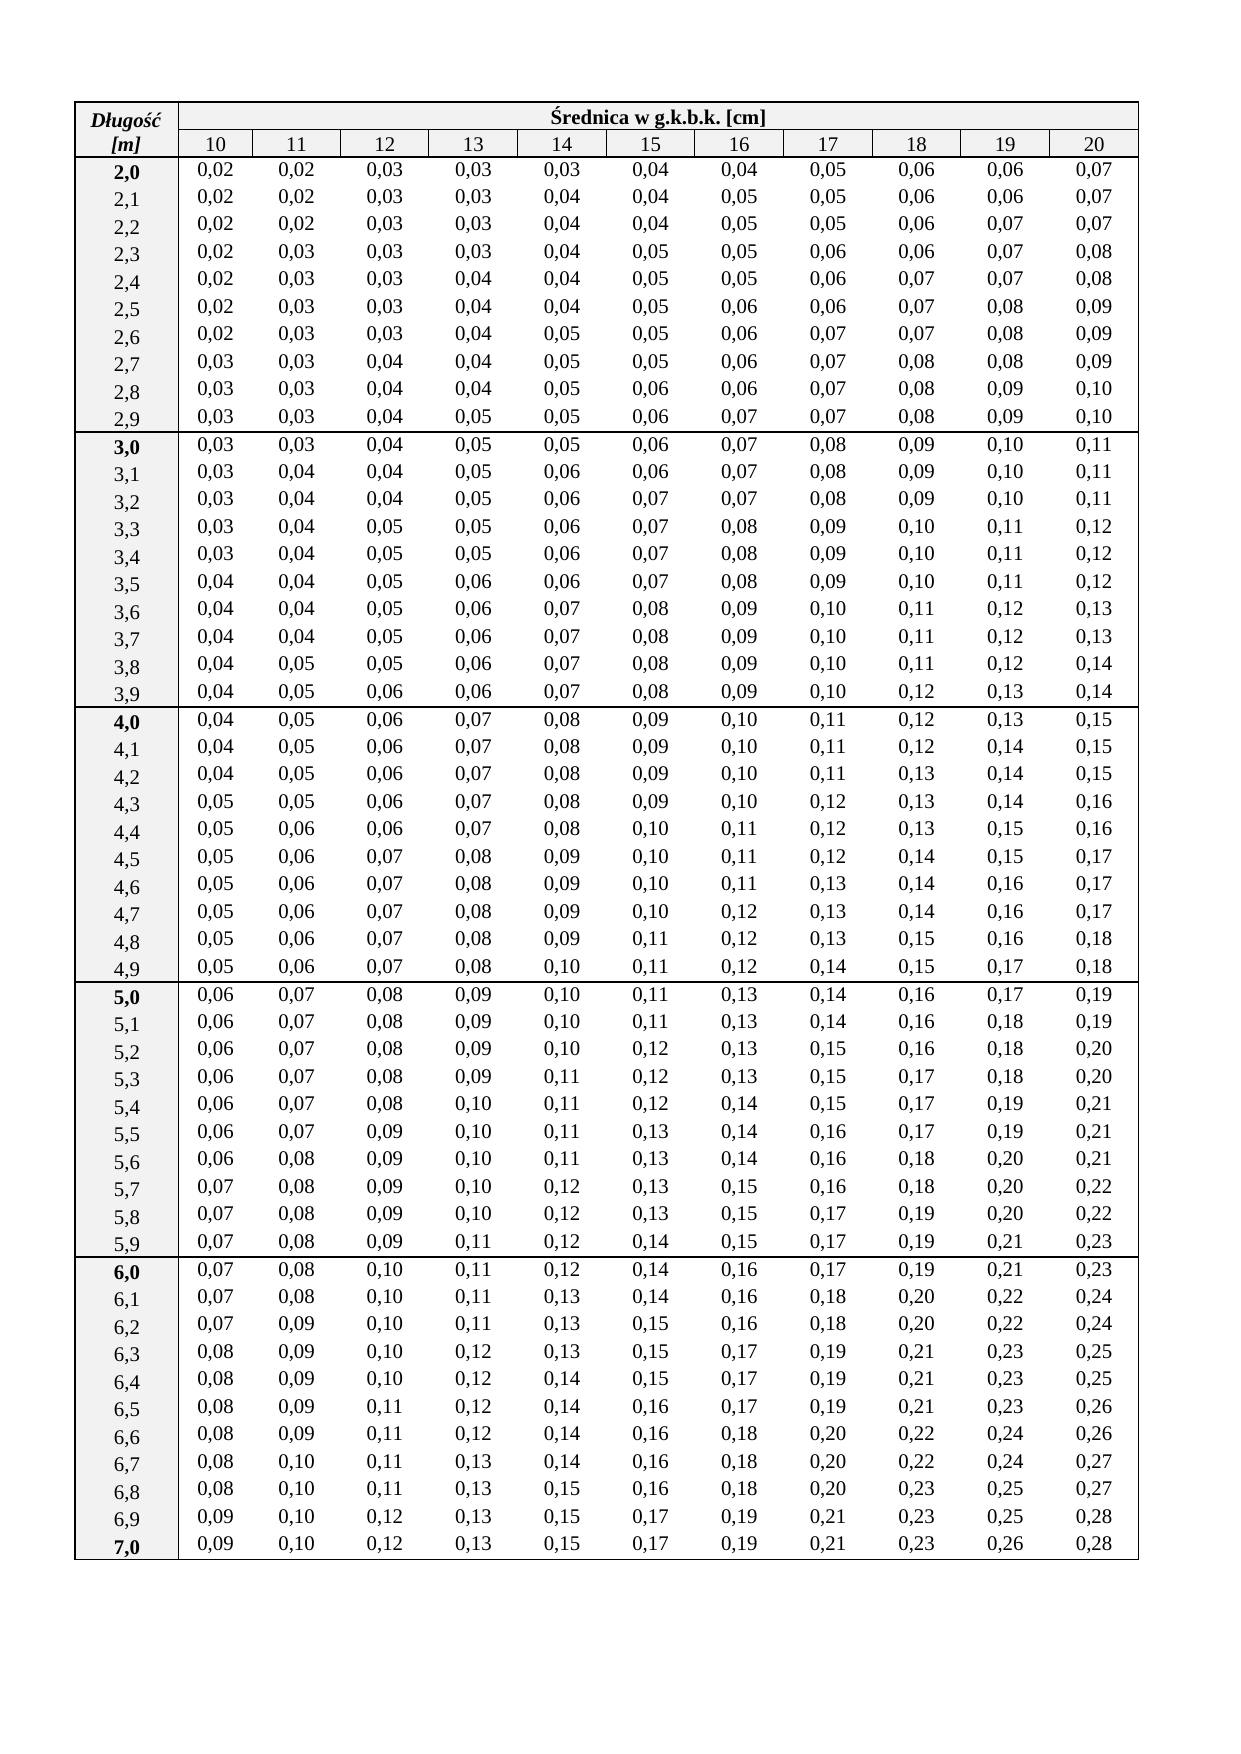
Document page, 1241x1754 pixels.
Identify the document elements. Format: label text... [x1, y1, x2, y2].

table_cell 0,05 [518, 404, 606, 431]
table_cell 0,09 [340, 1146, 429, 1174]
table_cell 0,06 [518, 541, 606, 569]
table_cell 4,3 [76, 789, 178, 816]
table_cell 0,02 [252, 184, 340, 211]
table_cell 0,15 [518, 1531, 606, 1559]
table_cell 0,18 [961, 1064, 1049, 1091]
table_cell 0,05 [518, 349, 606, 376]
table_cell 0,22 [961, 1284, 1049, 1311]
table_cell 0,06 [783, 239, 872, 266]
table_cell 0,12 [606, 1036, 694, 1064]
table_cell 0,17 [961, 954, 1049, 981]
table_cell 5,2 [76, 1036, 178, 1064]
table_cell 0,10 [961, 459, 1049, 486]
table_cell 0,16 [961, 926, 1049, 954]
table_cell 0,08 [606, 596, 694, 624]
table_cell 0,03 [179, 459, 252, 486]
table_cell 0,09 [518, 926, 606, 954]
table_cell 0,08 [179, 1476, 252, 1504]
table_cell 0,12 [429, 1366, 517, 1394]
table_cell 0,10 [783, 651, 872, 679]
table_cell 0,09 [1050, 321, 1138, 349]
table_cell 0,25 [1050, 1366, 1138, 1394]
table_cell 0,03 [518, 158, 606, 184]
table_cell 0,13 [872, 789, 961, 816]
table_cell 0,11 [518, 1064, 606, 1091]
table_cell 0,03 [252, 404, 340, 431]
table_cell 0,08 [695, 569, 783, 596]
table_cell 0,06 [606, 404, 694, 431]
table_cell 0,06 [252, 871, 340, 899]
table_cell 0,10 [252, 1531, 340, 1559]
table_cell 0,06 [340, 761, 429, 789]
table_cell 0,13 [606, 1201, 694, 1229]
table_cell 0,06 [340, 789, 429, 816]
table_cell 5,1 [76, 1009, 178, 1036]
table_cell 0,12 [429, 1339, 517, 1366]
table_cell 0,09 [1050, 349, 1138, 376]
table_cell 0,13 [695, 983, 783, 1009]
table_cell 0,10 [340, 1311, 429, 1339]
table_cell 0,07 [695, 459, 783, 486]
table_cell 0,17 [783, 1229, 872, 1256]
table_cell 0,05 [179, 789, 252, 816]
table_cell 0,13 [961, 679, 1049, 706]
table_cell 0,10 [606, 871, 694, 899]
table_cell 0,11 [1050, 433, 1138, 459]
table_cell 0,03 [340, 211, 429, 239]
table_cell 0,23 [1050, 1229, 1138, 1256]
table_cell 0,03 [340, 239, 429, 266]
table_cell 0,12 [872, 734, 961, 761]
table_cell 0,08 [340, 983, 429, 1009]
table_cell 0,10 [518, 1009, 606, 1036]
table_cell 0,06 [179, 1146, 252, 1174]
table_cell 0,20 [783, 1421, 872, 1449]
table_cell 0,08 [179, 1449, 252, 1476]
table_cell 0,18 [783, 1311, 872, 1339]
table_cell 0,11 [606, 926, 694, 954]
table_cell 0,03 [179, 486, 252, 514]
table_cell 0,03 [252, 294, 340, 321]
table_cell 0,03 [340, 294, 429, 321]
table_cell 0,10 [872, 514, 961, 541]
table_cell 0,10 [340, 1258, 429, 1284]
table_cell 0,07 [1050, 211, 1138, 239]
table_cell 0,11 [961, 541, 1049, 569]
table_cell 0,12 [961, 651, 1049, 679]
table_cell 0,08 [252, 1201, 340, 1229]
table_cell 0,11 [429, 1258, 517, 1284]
table_cell 0,05 [179, 816, 252, 844]
table_cell 0,05 [340, 541, 429, 569]
table_cell 0,14 [518, 1394, 606, 1421]
table_cell 0,02 [179, 158, 252, 184]
table_cell 0,10 [252, 1449, 340, 1476]
table_cell 0,03 [252, 266, 340, 294]
table_cell 0,09 [961, 404, 1049, 431]
table_cell 0,13 [606, 1146, 694, 1174]
table_cell 0,05 [695, 211, 783, 239]
table_cell 3,9 [76, 679, 178, 706]
table_cell 0,14 [783, 983, 872, 1009]
table_cell 0,07 [252, 1091, 340, 1119]
table_cell 0,08 [340, 1036, 429, 1064]
table_cell 0,15 [1050, 708, 1138, 734]
table_header Średnica w g.k.b.k. [cm] [179, 103, 1138, 129]
table_cell 0,05 [518, 433, 606, 459]
table_cell 4,7 [76, 899, 178, 926]
table_cell 5,7 [76, 1174, 178, 1201]
table_cell 0,18 [1050, 926, 1138, 954]
table_cell 0,08 [179, 1394, 252, 1421]
table_cell 0,25 [961, 1504, 1049, 1531]
table_cell 0,09 [340, 1174, 429, 1201]
table_cell 0,08 [340, 1091, 429, 1119]
table_cell 2,8 [76, 376, 178, 404]
table_cell 0,07 [179, 1284, 252, 1311]
table_cell 0,04 [429, 294, 517, 321]
table_cell 3,6 [76, 596, 178, 624]
table_cell 5,0 [76, 983, 178, 1009]
table_cell 5,6 [76, 1146, 178, 1174]
table_cell 0,09 [872, 459, 961, 486]
table_cell 0,07 [340, 954, 429, 981]
table_cell 0,10 [518, 954, 606, 981]
table_cell 0,10 [252, 1504, 340, 1531]
table_cell 0,05 [179, 926, 252, 954]
table_cell 0,10 [961, 433, 1049, 459]
table_cell 0,14 [518, 1421, 606, 1449]
table_cell 0,05 [518, 376, 606, 404]
table_cell 0,17 [872, 1091, 961, 1119]
table_cell 0,06 [783, 266, 872, 294]
table_cell 0,16 [695, 1258, 783, 1284]
table_cell 0,19 [961, 1091, 1049, 1119]
table_cell 0,14 [606, 1284, 694, 1311]
table_cell 0,07 [783, 321, 872, 349]
table_cell 0,19 [695, 1531, 783, 1559]
table_cell 0,03 [429, 158, 517, 184]
table_cell 0,06 [518, 569, 606, 596]
table_cell 0,03 [179, 404, 252, 431]
table_cell 0,22 [1050, 1174, 1138, 1201]
table_cell 0,21 [783, 1531, 872, 1559]
table_cell 0,17 [1050, 899, 1138, 926]
table_cell 0,08 [179, 1421, 252, 1449]
table_cell 0,12 [518, 1258, 606, 1284]
table_cell 0,25 [961, 1476, 1049, 1504]
table_cell 0,10 [783, 679, 872, 706]
table_cell 0,07 [518, 624, 606, 651]
table_cell 0,09 [872, 486, 961, 514]
table_cell 0,06 [340, 734, 429, 761]
table_cell 0,10 [695, 708, 783, 734]
table_cell 0,28 [1050, 1531, 1138, 1559]
table_cell 0,05 [518, 321, 606, 349]
table_cell 19 [961, 130, 1049, 156]
table_cell 0,08 [179, 1339, 252, 1366]
table_cell 0,15 [961, 844, 1049, 871]
table_cell 0,06 [252, 899, 340, 926]
table_cell 0,05 [429, 404, 517, 431]
table_cell 0,17 [872, 1119, 961, 1146]
table_cell 0,03 [252, 321, 340, 349]
table_cell 5,3 [76, 1064, 178, 1091]
table_cell 0,21 [872, 1366, 961, 1394]
table_cell 0,07 [783, 376, 872, 404]
table_cell 18 [873, 130, 960, 156]
table_cell 0,06 [179, 1091, 252, 1119]
table_cell 6,6 [76, 1421, 178, 1449]
table_cell 0,16 [606, 1394, 694, 1421]
table_cell 0,07 [783, 404, 872, 431]
table_cell 0,14 [695, 1091, 783, 1119]
table_cell 0,04 [179, 624, 252, 651]
table_cell 6,7 [76, 1449, 178, 1476]
table_cell 0,16 [1050, 816, 1138, 844]
table_cell 0,13 [783, 871, 872, 899]
table_cell 0,19 [695, 1504, 783, 1531]
table_cell 0,10 [340, 1284, 429, 1311]
table_cell 0,15 [1050, 734, 1138, 761]
table_cell 0,09 [518, 899, 606, 926]
table_cell 0,04 [252, 541, 340, 569]
table_cell 0,19 [872, 1258, 961, 1284]
table_cell 0,05 [695, 266, 783, 294]
table_cell 0,04 [606, 184, 694, 211]
table_cell 0,22 [1050, 1201, 1138, 1229]
table_cell 0,10 [340, 1339, 429, 1366]
table_cell 0,09 [606, 734, 694, 761]
table_cell 0,07 [340, 926, 429, 954]
table_cell 0,12 [695, 926, 783, 954]
table_cell 0,15 [518, 1476, 606, 1504]
table_cell 0,07 [252, 1009, 340, 1036]
table_cell 0,12 [961, 624, 1049, 651]
table_cell 0,09 [695, 624, 783, 651]
table_cell 0,16 [606, 1449, 694, 1476]
table_cell 0,10 [252, 1476, 340, 1504]
table_cell 0,08 [783, 433, 872, 459]
table_cell 0,07 [961, 239, 1049, 266]
table_cell 0,03 [340, 266, 429, 294]
table_cell 6,2 [76, 1311, 178, 1339]
table_cell 0,07 [872, 266, 961, 294]
table_cell 0,07 [252, 983, 340, 1009]
table_cell 0,04 [429, 349, 517, 376]
table_cell 0,18 [961, 1036, 1049, 1064]
table_cell 0,15 [783, 1064, 872, 1091]
table_cell 0,06 [429, 651, 517, 679]
table_header Długość [m] [76, 103, 178, 156]
table_cell 16 [695, 130, 783, 156]
table_cell 0,06 [252, 926, 340, 954]
table_cell 0,07 [252, 1064, 340, 1091]
table_cell 0,08 [340, 1009, 429, 1036]
table_cell 0,23 [961, 1394, 1049, 1421]
table_cell 0,13 [518, 1311, 606, 1339]
table_cell 0,23 [872, 1504, 961, 1531]
table_cell 0,11 [872, 624, 961, 651]
table_cell 0,08 [518, 734, 606, 761]
table_cell 0,07 [961, 266, 1049, 294]
table_cell 0,06 [429, 679, 517, 706]
table_cell 0,07 [606, 486, 694, 514]
table_cell 0,07 [695, 433, 783, 459]
table_cell 0,11 [1050, 459, 1138, 486]
table_cell 2,7 [76, 349, 178, 376]
table_cell 0,14 [783, 954, 872, 981]
table_cell 6,3 [76, 1339, 178, 1366]
table_cell 0,06 [429, 624, 517, 651]
table_cell 4,6 [76, 871, 178, 899]
table_cell 0,07 [783, 349, 872, 376]
table_cell 0,12 [340, 1504, 429, 1531]
table_cell 0,07 [179, 1174, 252, 1201]
table_cell 0,13 [872, 761, 961, 789]
table_cell 0,03 [179, 433, 252, 459]
table_cell 0,06 [872, 211, 961, 239]
table_cell 0,05 [179, 871, 252, 899]
table_cell 0,08 [179, 1366, 252, 1394]
table_cell 3,8 [76, 651, 178, 679]
table_cell 0,09 [429, 1009, 517, 1036]
table_cell 0,14 [872, 844, 961, 871]
table_cell 0,07 [872, 294, 961, 321]
table_cell 0,09 [252, 1394, 340, 1421]
table_cell 0,16 [783, 1174, 872, 1201]
table_cell 0,07 [179, 1201, 252, 1229]
table_cell 0,04 [252, 486, 340, 514]
table_cell 0,14 [872, 871, 961, 899]
table_cell 0,10 [429, 1091, 517, 1119]
table_cell 0,05 [695, 184, 783, 211]
table_cell 0,10 [429, 1146, 517, 1174]
table_cell 0,12 [1050, 569, 1138, 596]
table_cell 0,03 [340, 321, 429, 349]
table_cell 0,06 [695, 349, 783, 376]
table_cell 0,13 [518, 1339, 606, 1366]
table_cell 0,09 [429, 983, 517, 1009]
table_cell 0,03 [179, 376, 252, 404]
table_cell 0,06 [783, 294, 872, 321]
table_cell 0,04 [340, 404, 429, 431]
table_cell 0,24 [961, 1449, 1049, 1476]
table_cell 0,19 [1050, 1009, 1138, 1036]
table_cell 3,2 [76, 486, 178, 514]
table_cell 0,05 [606, 266, 694, 294]
table_cell 0,02 [179, 184, 252, 211]
table_cell 0,08 [429, 844, 517, 871]
table_cell 0,15 [1050, 761, 1138, 789]
table_cell 0,08 [606, 624, 694, 651]
table_cell 0,08 [872, 376, 961, 404]
table_cell 0,09 [1050, 294, 1138, 321]
table_cell 0,10 [695, 734, 783, 761]
table_cell 0,17 [1050, 871, 1138, 899]
table_cell 0,16 [872, 1009, 961, 1036]
table_cell 0,20 [961, 1174, 1049, 1201]
table_cell 0,17 [695, 1366, 783, 1394]
table_cell 0,13 [695, 1009, 783, 1036]
table_cell 0,08 [606, 651, 694, 679]
table_cell 0,17 [1050, 844, 1138, 871]
table_cell 0,08 [961, 294, 1049, 321]
table_cell 0,06 [872, 239, 961, 266]
table_cell 0,08 [252, 1229, 340, 1256]
table_cell 0,07 [1050, 184, 1138, 211]
table_cell 0,09 [606, 761, 694, 789]
table_cell 0,21 [1050, 1146, 1138, 1174]
table_cell 0,18 [1050, 954, 1138, 981]
table_cell 0,17 [695, 1339, 783, 1366]
table_cell 0,28 [1050, 1504, 1138, 1531]
table_cell 0,09 [695, 679, 783, 706]
table_cell 0,03 [179, 541, 252, 569]
table_cell 0,14 [1050, 679, 1138, 706]
table_cell 0,04 [340, 433, 429, 459]
table_cell 2,2 [76, 211, 178, 239]
table_cell 0,03 [179, 514, 252, 541]
table_cell 0,10 [872, 569, 961, 596]
table_cell 0,05 [783, 211, 872, 239]
table_cell 0,08 [429, 954, 517, 981]
table_cell 0,08 [518, 761, 606, 789]
table_cell 15 [607, 130, 694, 156]
table_cell 0,04 [179, 734, 252, 761]
table_cell 0,20 [961, 1201, 1049, 1229]
table_cell 3,4 [76, 541, 178, 569]
table_cell 0,15 [518, 1504, 606, 1531]
table_cell 7,0 [76, 1531, 178, 1559]
table_cell 0,24 [1050, 1311, 1138, 1339]
table_cell 0,07 [1050, 158, 1138, 184]
table_cell 0,07 [252, 1036, 340, 1064]
table_cell 0,05 [252, 679, 340, 706]
table_cell 0,10 [695, 789, 783, 816]
table_cell 0,07 [872, 321, 961, 349]
table_cell 0,12 [783, 844, 872, 871]
table_cell 0,23 [872, 1531, 961, 1559]
table_cell 0,17 [695, 1394, 783, 1421]
table_cell 0,19 [783, 1339, 872, 1366]
table_cell 0,13 [1050, 596, 1138, 624]
table_cell 0,11 [429, 1311, 517, 1339]
table_cell 0,18 [783, 1284, 872, 1311]
table_cell 0,16 [961, 871, 1049, 899]
table_cell 0,04 [518, 239, 606, 266]
table_cell 0,21 [1050, 1091, 1138, 1119]
table_cell 3,0 [76, 433, 178, 459]
table_cell 0,09 [783, 514, 872, 541]
table_cell 0,06 [695, 321, 783, 349]
table_cell 0,23 [961, 1366, 1049, 1394]
table_cell 0,11 [695, 871, 783, 899]
table_cell 0,07 [695, 486, 783, 514]
table_cell 0,19 [872, 1201, 961, 1229]
table_cell 0,13 [961, 708, 1049, 734]
table_cell 0,03 [252, 376, 340, 404]
table_cell 0,05 [606, 294, 694, 321]
table_cell 0,07 [340, 899, 429, 926]
table_cell 6,5 [76, 1394, 178, 1421]
table_cell 0,03 [252, 349, 340, 376]
table_cell 0,13 [1050, 624, 1138, 651]
table_cell 0,09 [872, 433, 961, 459]
table_cell 0,08 [783, 486, 872, 514]
table_cell 0,18 [695, 1421, 783, 1449]
table_cell 0,12 [961, 596, 1049, 624]
table_cell 0,04 [179, 596, 252, 624]
table_cell 4,0 [76, 708, 178, 734]
table_cell 0,12 [695, 954, 783, 981]
table_cell 0,12 [1050, 541, 1138, 569]
table_cell 0,06 [340, 816, 429, 844]
table_cell 0,12 [606, 1064, 694, 1091]
table_cell 0,15 [695, 1229, 783, 1256]
table_cell 0,10 [429, 1201, 517, 1229]
table_cell 0,05 [252, 734, 340, 761]
table_cell 0,19 [961, 1119, 1049, 1146]
table_cell 0,13 [429, 1449, 517, 1476]
table_cell 0,04 [340, 376, 429, 404]
table_cell 0,08 [961, 349, 1049, 376]
table_cell 0,08 [518, 816, 606, 844]
table_cell 5,9 [76, 1229, 178, 1256]
table_cell 0,16 [783, 1146, 872, 1174]
table_cell 0,21 [961, 1258, 1049, 1284]
table_cell 0,09 [252, 1421, 340, 1449]
table_cell 0,08 [252, 1284, 340, 1311]
table_cell 0,11 [783, 761, 872, 789]
table_cell 0,09 [961, 376, 1049, 404]
table_cell 0,04 [518, 266, 606, 294]
table_cell 0,07 [340, 844, 429, 871]
table_cell 0,10 [429, 1174, 517, 1201]
table_cell 0,07 [179, 1229, 252, 1256]
table_cell 0,02 [179, 211, 252, 239]
table_cell 0,19 [872, 1229, 961, 1256]
table_cell 0,03 [429, 211, 517, 239]
table_cell 4,2 [76, 761, 178, 789]
table_cell 6,8 [76, 1476, 178, 1504]
table_cell 0,12 [872, 708, 961, 734]
table_cell 0,15 [606, 1366, 694, 1394]
table_cell 0,16 [961, 899, 1049, 926]
table_cell 0,12 [518, 1201, 606, 1229]
table_cell 0,04 [429, 266, 517, 294]
table_cell 0,06 [961, 184, 1049, 211]
table_cell 0,18 [961, 1009, 1049, 1036]
table_cell 0,10 [961, 486, 1049, 514]
table_cell 0,07 [340, 871, 429, 899]
table_cell 0,20 [1050, 1064, 1138, 1091]
table_cell 0,10 [1050, 404, 1138, 431]
table_cell 0,06 [179, 983, 252, 1009]
table_cell 0,05 [429, 459, 517, 486]
table_cell 0,08 [429, 871, 517, 899]
table_cell 0,09 [340, 1229, 429, 1256]
table_cell 0,05 [429, 514, 517, 541]
table_cell 0,11 [340, 1449, 429, 1476]
table_cell 0,05 [695, 239, 783, 266]
table_cell 0,11 [961, 569, 1049, 596]
table_cell 0,02 [179, 266, 252, 294]
table_cell 0,06 [252, 816, 340, 844]
table_cell 0,05 [340, 569, 429, 596]
table_cell 0,04 [179, 761, 252, 789]
table_cell 0,10 [429, 1119, 517, 1146]
table_cell 0,27 [1050, 1449, 1138, 1476]
table_cell 0,07 [961, 211, 1049, 239]
table_cell 0,08 [872, 349, 961, 376]
table_cell 0,08 [252, 1174, 340, 1201]
table_cell 0,11 [783, 708, 872, 734]
table_cell 0,15 [872, 926, 961, 954]
table_cell 0,13 [429, 1531, 517, 1559]
table_cell 0,21 [872, 1339, 961, 1366]
table_cell 0,06 [606, 376, 694, 404]
table_cell 0,04 [252, 596, 340, 624]
table_cell 6,1 [76, 1284, 178, 1311]
table_cell 0,20 [1050, 1036, 1138, 1064]
table_cell 0,08 [518, 708, 606, 734]
table_cell 0,17 [872, 1064, 961, 1091]
table_cell 0,12 [429, 1394, 517, 1421]
table_cell 0,13 [518, 1284, 606, 1311]
table_cell 0,02 [252, 211, 340, 239]
table_cell 0,14 [1050, 651, 1138, 679]
table_cell 0,09 [695, 596, 783, 624]
table_cell 0,12 [1050, 514, 1138, 541]
table_cell 0,05 [252, 761, 340, 789]
table_cell 0,10 [695, 761, 783, 789]
table_cell 0,04 [429, 376, 517, 404]
table_cell 0,22 [872, 1449, 961, 1476]
table_cell 0,09 [606, 708, 694, 734]
table_cell 2,6 [76, 321, 178, 349]
table_cell 0,17 [783, 1201, 872, 1229]
table_cell 0,03 [179, 349, 252, 376]
table_cell 0,16 [695, 1311, 783, 1339]
table_cell 0,05 [340, 651, 429, 679]
table_cell 0,04 [179, 708, 252, 734]
table_cell 0,18 [872, 1174, 961, 1201]
table_cell 0,03 [429, 184, 517, 211]
table_cell 0,05 [783, 184, 872, 211]
table_cell 0,06 [872, 184, 961, 211]
table_cell 0,14 [961, 789, 1049, 816]
table_cell 17 [784, 130, 872, 156]
table_cell 0,14 [518, 1366, 606, 1394]
table_cell 0,18 [695, 1449, 783, 1476]
table_cell 0,18 [872, 1146, 961, 1174]
table_cell 0,08 [252, 1258, 340, 1284]
table_cell 0,06 [179, 1119, 252, 1146]
table_cell 0,09 [606, 789, 694, 816]
table_cell 0,20 [872, 1311, 961, 1339]
table_cell 0,15 [783, 1036, 872, 1064]
table_cell 0,11 [518, 1146, 606, 1174]
table_cell 0,10 [606, 844, 694, 871]
table_cell 0,05 [606, 321, 694, 349]
table_cell 0,11 [429, 1229, 517, 1256]
table_cell 0,20 [783, 1449, 872, 1476]
table_cell 0,15 [783, 1091, 872, 1119]
table_cell 0,09 [518, 844, 606, 871]
table_cell 0,06 [252, 844, 340, 871]
table_cell 0,11 [606, 954, 694, 981]
table_cell 0,11 [783, 734, 872, 761]
table_cell 5,5 [76, 1119, 178, 1146]
table_cell 0,21 [872, 1394, 961, 1421]
table_cell 0,04 [179, 679, 252, 706]
table_cell 0,12 [695, 899, 783, 926]
table_cell 3,5 [76, 569, 178, 596]
table_cell 0,22 [961, 1311, 1049, 1339]
table_cell 0,07 [606, 541, 694, 569]
table_cell 0,07 [429, 761, 517, 789]
table_cell 0,12 [872, 679, 961, 706]
table_cell 0,15 [872, 954, 961, 981]
table_cell 0,03 [252, 239, 340, 266]
table_cell 0,04 [340, 486, 429, 514]
table_cell 0,05 [179, 844, 252, 871]
table_cell 0,08 [429, 926, 517, 954]
table_cell 0,10 [340, 1366, 429, 1394]
table_cell 0,11 [606, 983, 694, 1009]
table_cell 0,16 [872, 983, 961, 1009]
table_cell 0,04 [340, 349, 429, 376]
table_cell 0,07 [429, 789, 517, 816]
table_cell 0,06 [872, 158, 961, 184]
table_cell 0,25 [1050, 1339, 1138, 1366]
table_cell 11 [253, 130, 340, 156]
table_cell 0,17 [961, 983, 1049, 1009]
table_cell 0,08 [252, 1146, 340, 1174]
table_cell 0,03 [429, 239, 517, 266]
table_cell 0,16 [872, 1036, 961, 1064]
table_cell 0,19 [1050, 983, 1138, 1009]
table_cell 0,13 [872, 816, 961, 844]
table_cell 5,4 [76, 1091, 178, 1119]
table_cell 0,02 [179, 294, 252, 321]
table_cell 0,04 [695, 158, 783, 184]
table_cell 0,07 [518, 651, 606, 679]
table_cell 4,1 [76, 734, 178, 761]
table_cell 0,10 [518, 1036, 606, 1064]
table_cell 0,06 [429, 569, 517, 596]
table_cell 0,10 [1050, 376, 1138, 404]
table_cell 0,09 [695, 651, 783, 679]
table_cell 0,12 [429, 1421, 517, 1449]
table_cell 13 [429, 130, 517, 156]
table_cell 0,03 [340, 184, 429, 211]
table_cell 0,11 [961, 514, 1049, 541]
table_cell 0,06 [606, 459, 694, 486]
table_cell 0,20 [961, 1146, 1049, 1174]
table_cell 0,14 [872, 899, 961, 926]
table_cell 0,08 [695, 541, 783, 569]
table_cell 0,06 [179, 1009, 252, 1036]
table_cell 0,06 [340, 708, 429, 734]
table_cell 0,08 [606, 679, 694, 706]
table_cell 0,21 [961, 1229, 1049, 1256]
table_cell 0,02 [252, 158, 340, 184]
table_cell 0,12 [518, 1174, 606, 1201]
table_cell 0,26 [1050, 1394, 1138, 1421]
table_cell 0,09 [429, 1064, 517, 1091]
table_cell 0,09 [518, 871, 606, 899]
table_cell 0,09 [179, 1531, 252, 1559]
table_cell 0,06 [695, 294, 783, 321]
table_cell 0,21 [783, 1504, 872, 1531]
table_cell 0,13 [695, 1064, 783, 1091]
table_cell 0,16 [606, 1421, 694, 1449]
table_cell 0,08 [783, 459, 872, 486]
table_cell 4,8 [76, 926, 178, 954]
table_cell 0,09 [340, 1201, 429, 1229]
table_cell 0,03 [340, 158, 429, 184]
table_cell 0,07 [606, 569, 694, 596]
table_cell 0,15 [606, 1311, 694, 1339]
table_cell 0,13 [606, 1119, 694, 1146]
table_cell 0,08 [1050, 266, 1138, 294]
table_cell 4,4 [76, 816, 178, 844]
table_cell 0,04 [252, 624, 340, 651]
table_cell 0,06 [252, 954, 340, 981]
table_cell 0,07 [518, 679, 606, 706]
table_cell 0,12 [783, 816, 872, 844]
table_cell 0,09 [252, 1339, 340, 1366]
table_cell 0,06 [606, 433, 694, 459]
table_cell 0,11 [340, 1394, 429, 1421]
table_cell 6,9 [76, 1504, 178, 1531]
table_cell 0,09 [429, 1036, 517, 1064]
table_cell 0,09 [252, 1366, 340, 1394]
table_cell 0,05 [340, 596, 429, 624]
table_cell 0,26 [961, 1531, 1049, 1559]
table_cell 0,10 [518, 983, 606, 1009]
table_cell 0,11 [695, 816, 783, 844]
table_cell 0,15 [961, 816, 1049, 844]
table_cell 0,11 [429, 1284, 517, 1311]
table_cell 0,11 [606, 1009, 694, 1036]
table_cell 0,12 [606, 1091, 694, 1119]
table_cell 0,14 [606, 1258, 694, 1284]
table_cell 0,04 [252, 514, 340, 541]
table_cell 0,12 [783, 789, 872, 816]
table_cell 0,05 [179, 899, 252, 926]
table_cell 0,13 [783, 926, 872, 954]
table_cell 0,17 [606, 1531, 694, 1559]
table_cell 0,07 [179, 1258, 252, 1284]
table_cell 0,08 [695, 514, 783, 541]
table_cell 0,11 [340, 1476, 429, 1504]
table_cell 0,11 [1050, 486, 1138, 514]
table_cell 0,05 [429, 541, 517, 569]
table_cell 12 [341, 130, 428, 156]
table_cell 0,04 [518, 294, 606, 321]
table_cell 0,08 [518, 789, 606, 816]
table_cell 0,14 [783, 1009, 872, 1036]
table_cell 2,1 [76, 184, 178, 211]
table_cell 0,04 [252, 459, 340, 486]
table_cell 0,12 [518, 1229, 606, 1256]
table_cell 6,0 [76, 1258, 178, 1284]
table_cell 0,08 [1050, 239, 1138, 266]
table_cell 0,05 [340, 624, 429, 651]
table_cell 0,19 [783, 1366, 872, 1394]
table_cell 0,16 [783, 1119, 872, 1146]
table_cell 0,14 [695, 1146, 783, 1174]
table_cell 0,08 [429, 899, 517, 926]
table_cell 14 [518, 130, 606, 156]
table_cell 0,04 [429, 321, 517, 349]
table_cell 0,10 [606, 899, 694, 926]
table_cell 2,9 [76, 404, 178, 431]
table_cell 0,21 [1050, 1119, 1138, 1146]
table_cell 0,04 [606, 211, 694, 239]
table_cell 0,04 [340, 459, 429, 486]
table_cell 0,10 [872, 541, 961, 569]
table_cell 0,06 [429, 596, 517, 624]
table_cell 0,04 [179, 569, 252, 596]
table_cell 0,14 [606, 1229, 694, 1256]
table_cell 6,4 [76, 1366, 178, 1394]
table_cell 3,7 [76, 624, 178, 651]
table_cell 0,05 [606, 239, 694, 266]
table_cell 0,06 [695, 376, 783, 404]
table_cell 0,17 [783, 1258, 872, 1284]
table_cell 0,02 [179, 239, 252, 266]
table_cell 0,10 [783, 596, 872, 624]
table_cell 4,9 [76, 954, 178, 981]
table_cell 0,05 [340, 514, 429, 541]
table_cell 0,09 [179, 1504, 252, 1531]
table_cell 0,11 [518, 1091, 606, 1119]
table_cell 0,18 [695, 1476, 783, 1504]
table_cell 0,11 [518, 1119, 606, 1146]
table_cell 2,0 [76, 158, 178, 184]
table_cell 0,05 [606, 349, 694, 376]
table_cell 0,15 [695, 1201, 783, 1229]
table_cell 0,11 [340, 1421, 429, 1449]
table_cell 0,14 [961, 734, 1049, 761]
table_cell 0,10 [606, 816, 694, 844]
table_cell 0,06 [518, 486, 606, 514]
table_cell 0,09 [340, 1119, 429, 1146]
table_cell 0,06 [518, 514, 606, 541]
table_cell 3,1 [76, 459, 178, 486]
table_cell 0,16 [606, 1476, 694, 1504]
table_cell 0,06 [179, 1036, 252, 1064]
table_cell 0,12 [340, 1531, 429, 1559]
table_cell 0,23 [872, 1476, 961, 1504]
table_cell 0,07 [695, 404, 783, 431]
table_cell 0,27 [1050, 1476, 1138, 1504]
table_cell 3,3 [76, 514, 178, 541]
table_cell 0,07 [429, 816, 517, 844]
table_cell 10 [179, 130, 252, 156]
table_cell 0,04 [518, 211, 606, 239]
table_cell 0,05 [179, 954, 252, 981]
table_cell 0,09 [783, 569, 872, 596]
table_cell 0,10 [783, 624, 872, 651]
table_cell 0,24 [1050, 1284, 1138, 1311]
table_cell 0,08 [340, 1064, 429, 1091]
table_cell 0,04 [606, 158, 694, 184]
table_cell 0,07 [252, 1119, 340, 1146]
table_cell 0,06 [340, 679, 429, 706]
table_cell 0,16 [695, 1284, 783, 1311]
table_cell 0,04 [252, 569, 340, 596]
table_cell 0,14 [518, 1449, 606, 1476]
table_cell 0,08 [961, 321, 1049, 349]
table_cell 0,15 [695, 1174, 783, 1201]
table_cell 0,02 [179, 321, 252, 349]
table_cell 0,04 [179, 651, 252, 679]
table_cell 0,05 [783, 158, 872, 184]
table_cell 0,13 [429, 1476, 517, 1504]
table_cell 0,08 [872, 404, 961, 431]
table_cell 20 [1050, 130, 1138, 156]
table_cell 0,20 [872, 1284, 961, 1311]
table_cell 0,03 [252, 433, 340, 459]
table_cell 0,14 [961, 761, 1049, 789]
table_cell 0,16 [1050, 789, 1138, 816]
table_cell 0,11 [695, 844, 783, 871]
table_cell 0,04 [518, 184, 606, 211]
table_cell 0,23 [961, 1339, 1049, 1366]
table_cell 0,05 [252, 789, 340, 816]
table_cell 0,15 [606, 1339, 694, 1366]
table_cell 0,07 [429, 734, 517, 761]
table_cell 0,20 [783, 1476, 872, 1504]
table_cell 0,07 [518, 596, 606, 624]
table_cell 0,26 [1050, 1421, 1138, 1449]
table_cell 0,11 [872, 596, 961, 624]
table_cell 0,09 [783, 541, 872, 569]
table_cell 4,5 [76, 844, 178, 871]
table_cell 0,05 [429, 433, 517, 459]
table_cell 0,23 [1050, 1258, 1138, 1284]
table_cell 0,05 [429, 486, 517, 514]
table_cell 0,14 [695, 1119, 783, 1146]
table_cell 0,05 [252, 651, 340, 679]
table_cell 0,17 [606, 1504, 694, 1531]
table_cell 0,05 [252, 708, 340, 734]
table_cell 0,13 [695, 1036, 783, 1064]
table_cell 0,19 [783, 1394, 872, 1421]
table_cell 2,4 [76, 266, 178, 294]
table_cell 0,24 [961, 1421, 1049, 1449]
table_cell 0,13 [606, 1174, 694, 1201]
table_cell 0,06 [961, 158, 1049, 184]
table_cell 0,07 [429, 708, 517, 734]
table_cell 0,06 [179, 1064, 252, 1091]
table_cell 0,07 [606, 514, 694, 541]
table_cell 0,11 [872, 651, 961, 679]
table_cell 0,09 [252, 1311, 340, 1339]
table_cell 0,07 [179, 1311, 252, 1339]
table_cell 0,13 [783, 899, 872, 926]
table_cell 5,8 [76, 1201, 178, 1229]
table_cell 0,13 [429, 1504, 517, 1531]
table_cell 0,06 [518, 459, 606, 486]
table_cell 2,5 [76, 294, 178, 321]
table_cell 0,22 [872, 1421, 961, 1449]
table_cell 2,3 [76, 239, 178, 266]
